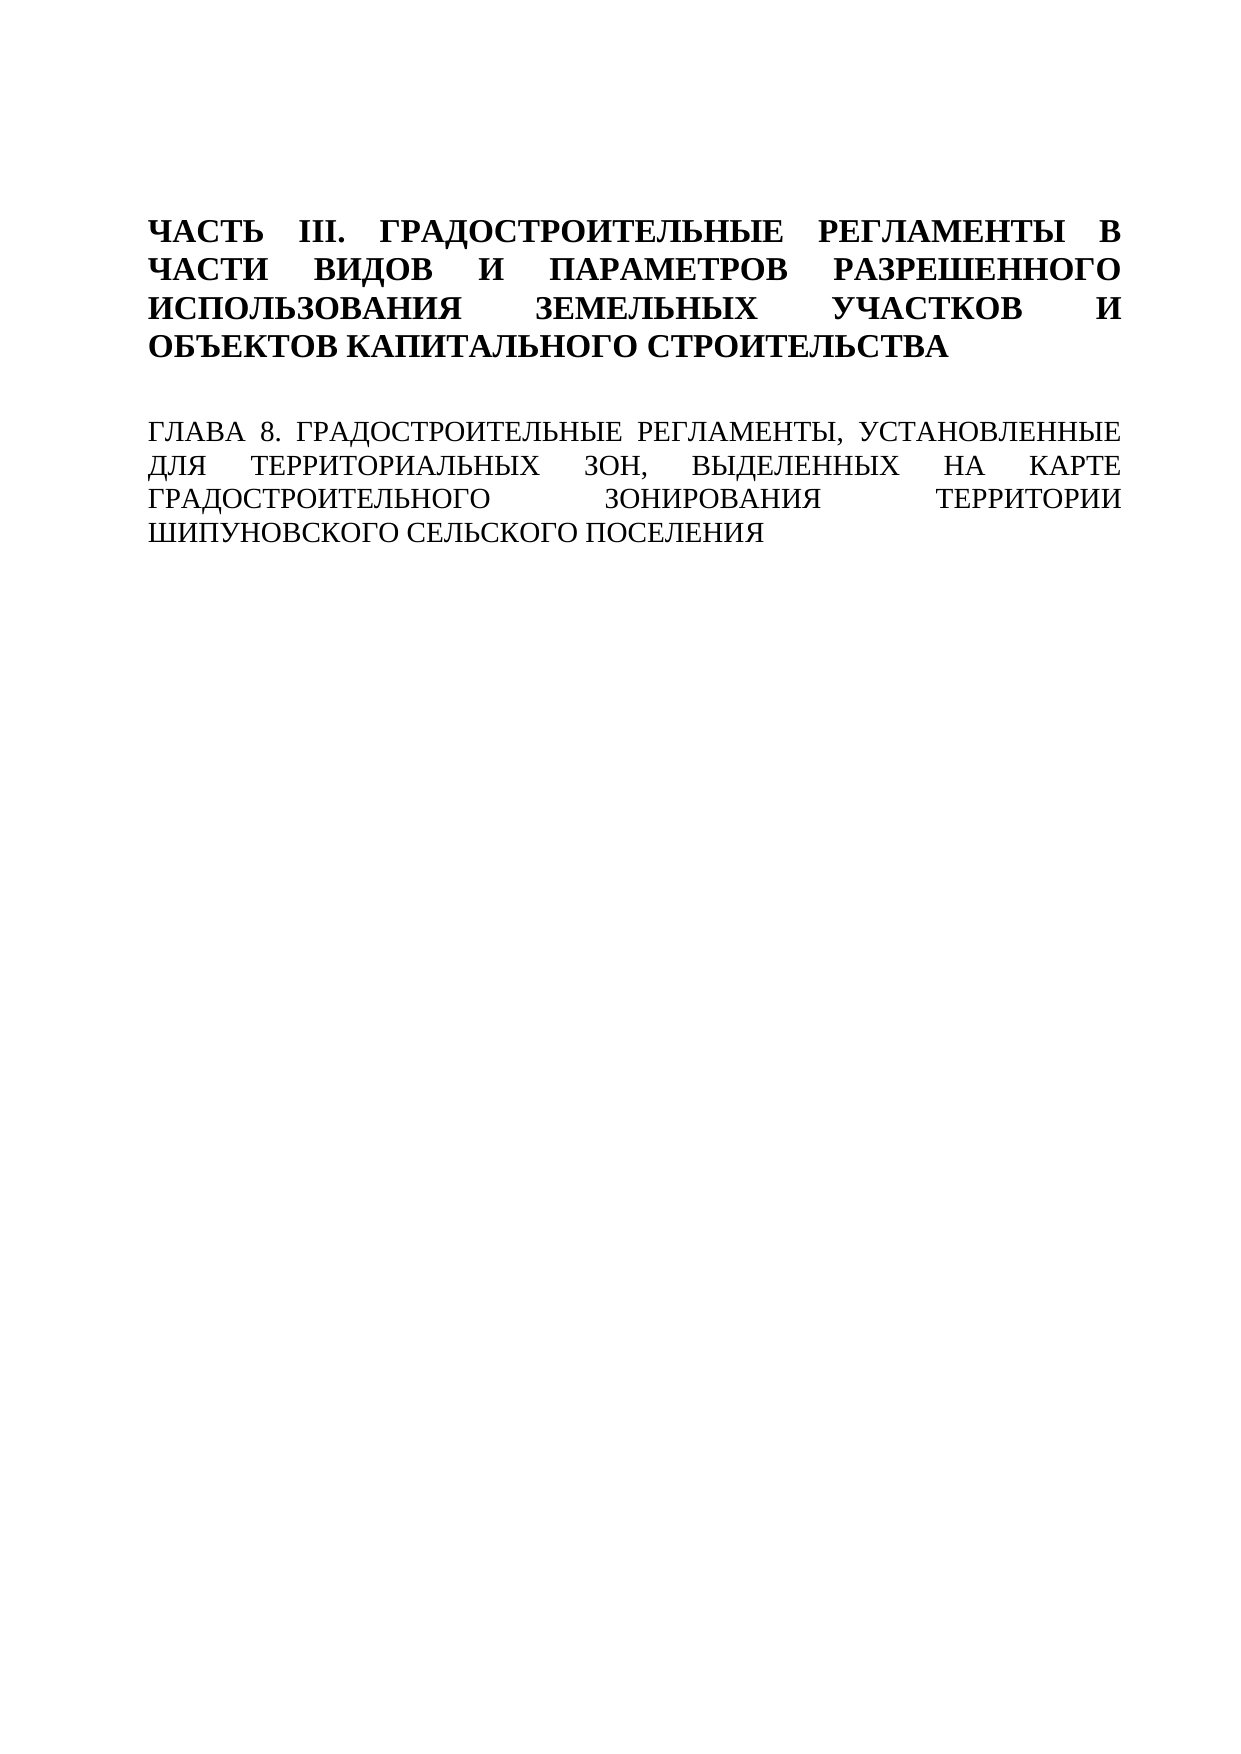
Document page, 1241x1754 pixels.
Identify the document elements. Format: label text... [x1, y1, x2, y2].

subtitle ЧАСТЬ III. ГРАДОСТРОИТЕЛЬНЫЕ РЕГЛАМЕНТЫ В ЧАСТИ ВИДОВ И ПАРАМЕТРОВ РАЗРЕШЕННОГО ИСПОЛЬЗОВАНИЯ ЗЕМЕЛЬНЫХ УЧАСТКОВ И ОБЪЕКТОВ КАПИТАЛЬНОГО СТРОИТЕЛЬСТВА [148, 211, 1122, 365]
subtitle ГЛАВА 8. ГРАДОСТРОИТЕЛЬНЫЕ РЕГЛАМЕНТЫ, УСТАНОВЛЕННЫЕ ДЛЯ ТЕРРИТОРИАЛЬНЫХ ЗОН, ВЫДЕЛЕННЫХ НА КАРТЕ ГРАДОСТРОИТЕЛЬНОГО ЗОНИРОВАНИЯ ТЕРРИТОРИИ ШИПУНОВСКОГО СЕЛЬСКОГО ПОСЕЛЕНИЯ [148, 414, 1122, 548]
